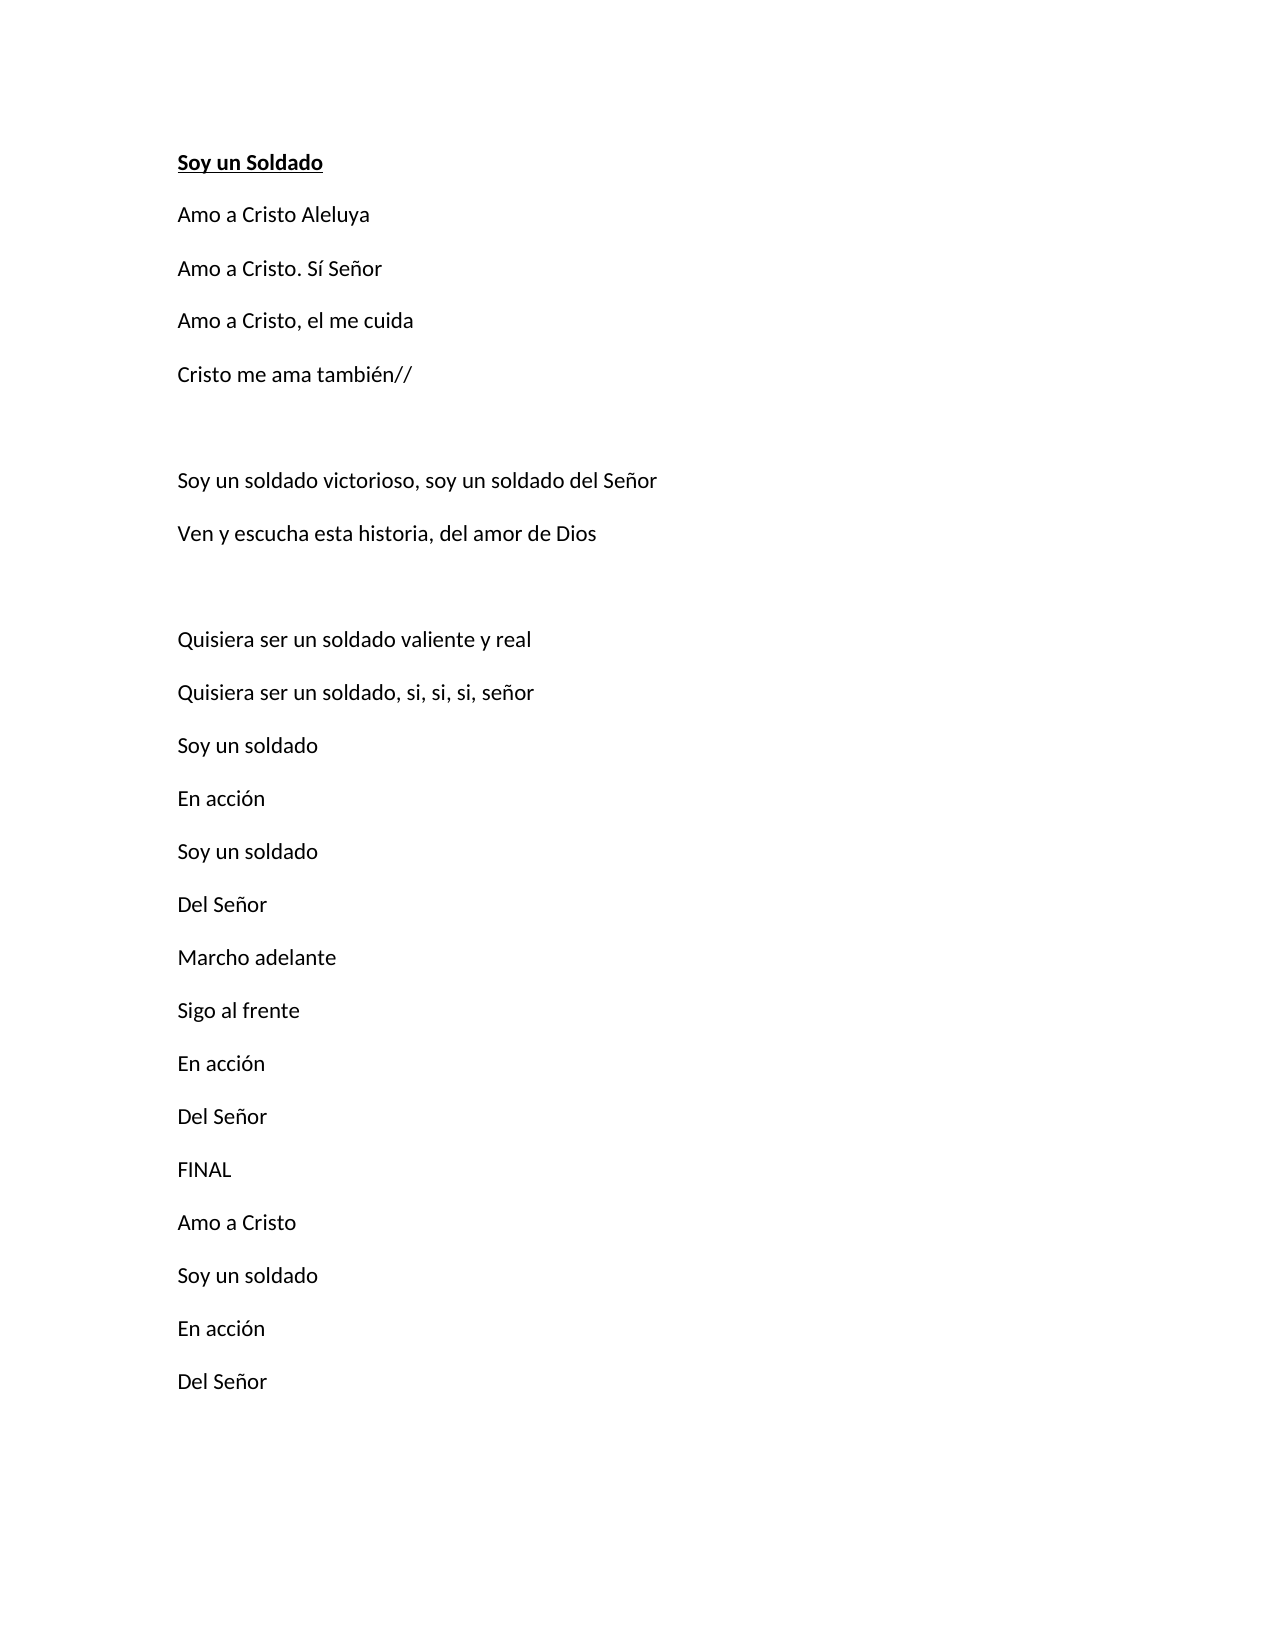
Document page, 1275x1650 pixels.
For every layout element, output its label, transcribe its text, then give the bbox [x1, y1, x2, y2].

text Del Señor [177, 1367, 1098, 1395]
text Amo a Cristo Aleluya [177, 201, 1098, 229]
text Soy un soldado victorioso, soy un soldado del Señor [177, 466, 1098, 494]
text Quisiera ser un soldado valiente y real [177, 625, 1098, 653]
text En acción [177, 1314, 1098, 1342]
text Amo a Cristo [177, 1208, 1098, 1236]
text Ven y escucha esta historia, del amor de Dios [177, 519, 1098, 547]
text Soy un soldado [177, 731, 1098, 759]
text FINAL [177, 1155, 1098, 1183]
text Cristo me ama también// [177, 360, 1098, 388]
text Del Señor [177, 890, 1098, 918]
text Quisiera ser un soldado, si, si, si, señor [177, 678, 1098, 706]
text Soy un Soldado [177, 148, 1098, 176]
text Soy un soldado [177, 1261, 1098, 1289]
text Sigo al frente [177, 996, 1098, 1024]
text Soy un soldado [177, 837, 1098, 865]
text Marcho adelante [177, 943, 1098, 971]
text En acción [177, 784, 1098, 812]
text Del Señor [177, 1102, 1098, 1130]
text Amo a Cristo. Sí Señor [177, 254, 1098, 282]
text En acción [177, 1049, 1098, 1077]
text Amo a Cristo, el me cuida [177, 307, 1098, 335]
